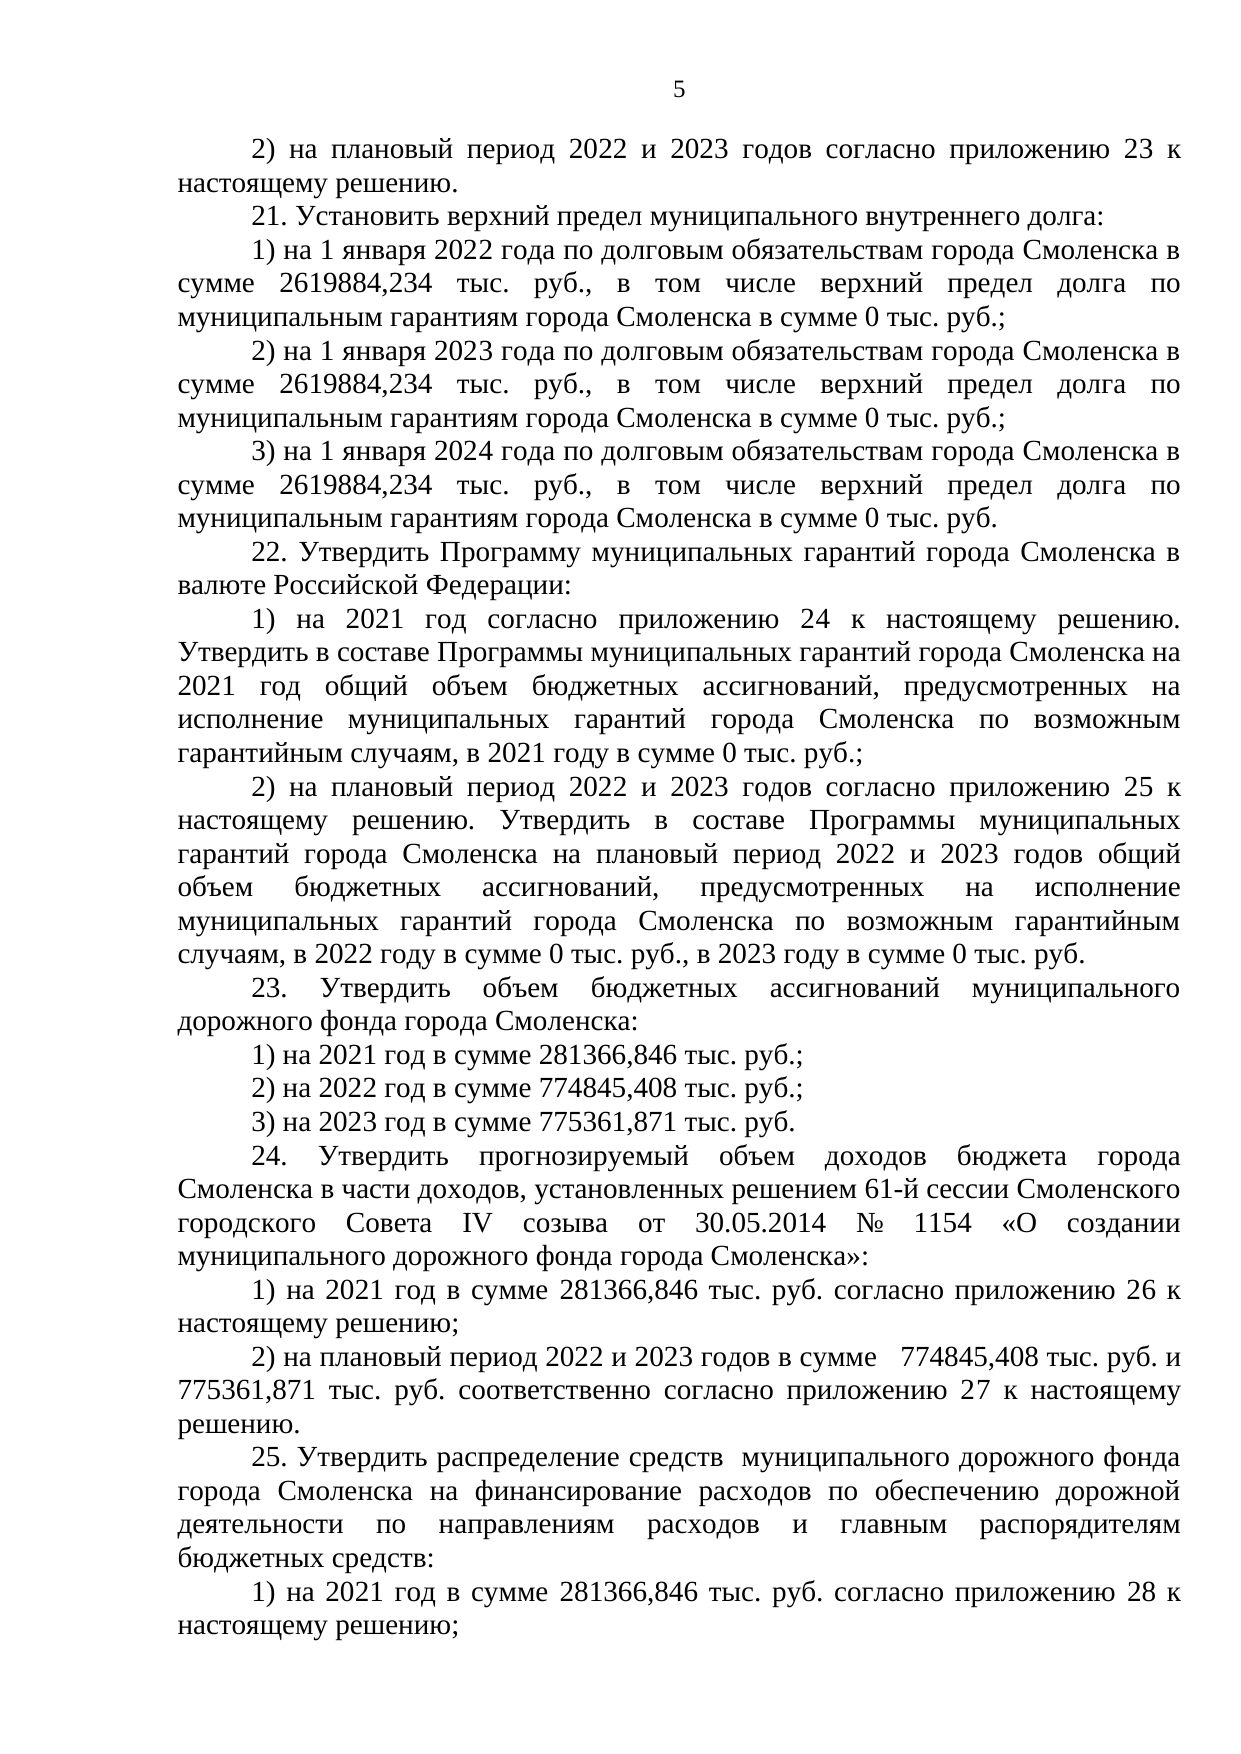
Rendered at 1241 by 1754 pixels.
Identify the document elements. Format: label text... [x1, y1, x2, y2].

text 1) на 2021 год в сумме 281366,846 тыс. руб. согласно приложению 28 к настоящему решению; [177, 1574, 1181, 1641]
text 1) на 2021 год в сумме 281366,846 тыс. руб.; [177, 1037, 1181, 1071]
text 22. Утвердить Программу муниципальных гарантий города Смоленска в валюте Российской Федерации: [177, 534, 1181, 601]
text 2) на плановый период 2022 и 2023 годов согласно приложению 25 к настоящему решению. Утвердить в составе Программы муниципальных гарантий города Смоленска на плановый период 2022 и 2023 годов общий объем бюджетных ассигнований, предусмотренных на исполнение муниципальных гарантий города Смоленска по возможным гарантийным случаям, в 2022 году в сумме 0 тыс. руб., в 2023 году в сумме 0 тыс. руб. [177, 769, 1181, 970]
text 2) на 1 января 2023 года по долговым обязательствам города Смоленска в сумме 2619884,234 тыс. руб., в том числе верхний предел долга по муниципальным гарантиям города Смоленска в сумме 0 тыс. руб.; [177, 333, 1181, 433]
text 2) на плановый период 2022 и 2023 годов в сумме 774845,408 тыс. руб. и 775361,871 тыс. руб. соответственно согласно приложению 27 к настоящему решению. [177, 1339, 1181, 1439]
text 2) на плановый период 2022 и 2023 годов согласно приложению 23 к настоящему решению. [177, 131, 1181, 198]
text 3) на 1 января 2024 года по долговым обязательствам города Смоленска в сумме 2619884,234 тыс. руб., в том числе верхний предел долга по муниципальным гарантиям города Смоленска в сумме 0 тыс. руб. [177, 433, 1181, 534]
text 21. Установить верхний предел муниципального внутреннего долга: [177, 198, 1181, 232]
text 1) на 2021 год в сумме 281366,846 тыс. руб. согласно приложению 26 к настоящему решению; [177, 1272, 1181, 1339]
text 24. Утвердить прогнозируемый объем доходов бюджета города Смоленска в части доходов, установленных решением 61-й сессии Смоленского городского Совета IV созыва от 30.05.2014 № 1154 «О создании муниципального дорожного фонда города Смоленска»: [177, 1138, 1181, 1272]
text 23. Утвердить объем бюджетных ассигнований муниципального дорожного фонда города Смоленска: [177, 970, 1181, 1037]
text 1) на 1 января 2022 года по долговым обязательствам города Смоленска в сумме 2619884,234 тыс. руб., в том числе верхний предел долга по муниципальным гарантиям города Смоленска в сумме 0 тыс. руб.; [177, 232, 1181, 333]
text 2) на 2022 год в сумме 774845,408 тыс. руб.; [177, 1071, 1181, 1104]
text 25. Утвердить распределение средств муниципального дорожного фонда города Смоленска на финансирование расходов по обеспечению дорожной деятельности по направлениям расходов и главным распорядителям бюджетных средств: [177, 1439, 1181, 1574]
text 1) на 2021 год согласно приложению 24 к настоящему решению. Утвердить в составе Программы муниципальных гарантий города Смоленска на 2021 год общий объем бюджетных ассигнований, предусмотренных на исполнение муниципальных гарантий города Смоленска по возможным гарантийным случаям, в 2021 году в сумме 0 тыс. руб.; [177, 601, 1181, 769]
text 3) на 2023 год в сумме 775361,871 тыс. руб. [177, 1104, 1181, 1138]
